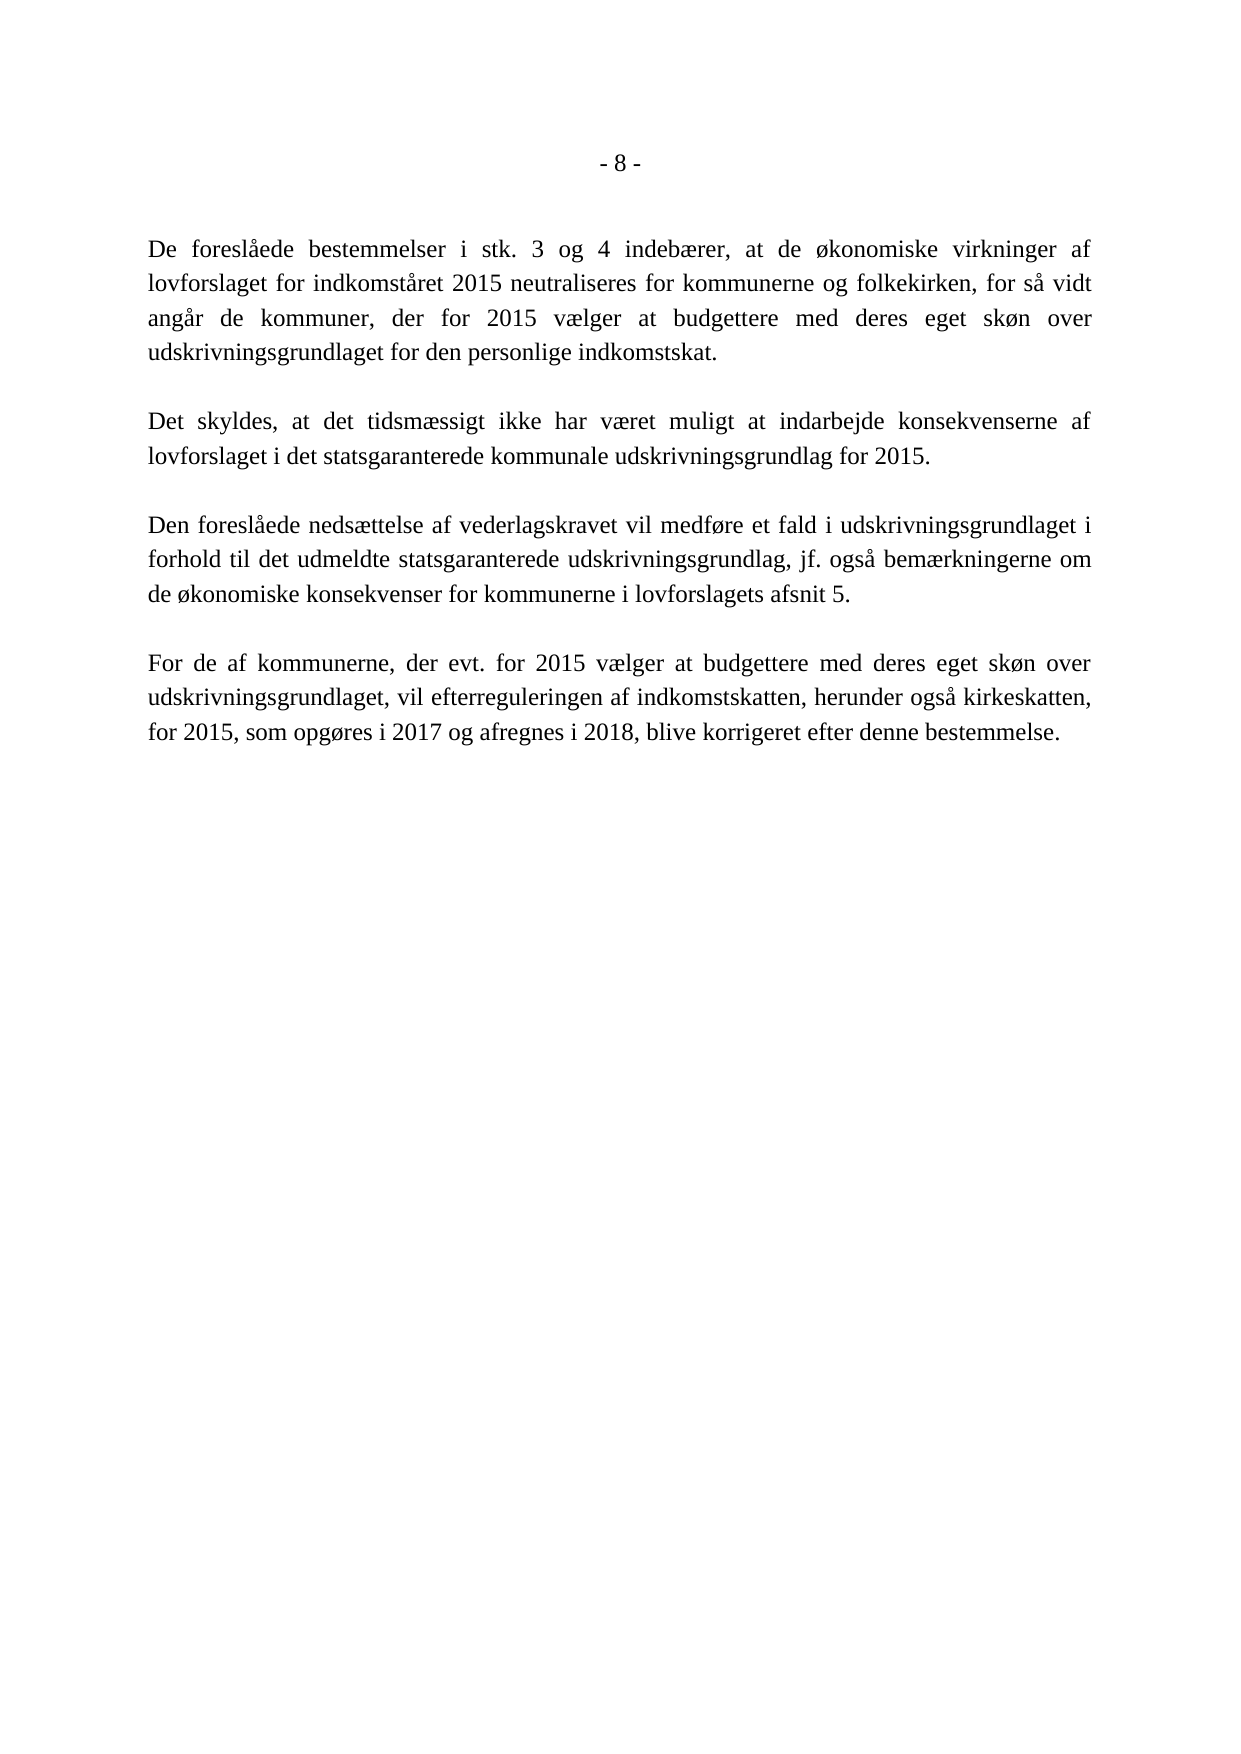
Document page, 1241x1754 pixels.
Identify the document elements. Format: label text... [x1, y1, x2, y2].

text For de af kommunerne, der evt. for 2015 vælger at budgettere med deres eget skøn over udskrivningsgrundlaget, vil efterreguleringen af indkomstskatten, herunder også kirkeskatten, for 2015, som opgøres i 2017 og afregnes i 2018, blive korrigeret efter denne bestemmelse. [148, 648, 1092, 745]
text De foreslåede bestemmelser i stk. 3 og 4 indebærer, at de økonomiske virkninger af lovforslaget for indkomståret 2015 neutraliseres for kommunerne og folkekirken, for så vidt angår de kommuner, der for 2015 vælger at budgettere med deres eget skøn over udskrivningsgrundlaget for den personlige indkomstskat. [148, 234, 1092, 366]
text Det skyldes, at det tidsmæssigt ikke har været muligt at indarbejde konsekvenserne af lovforslaget i det statsgaranterede kommunale udskrivningsgrundlag for 2015. [148, 406, 1092, 469]
text Den foreslåede nedsættelse af vederlagskravet vil medføre et fald i udskrivningsgrundlaget i forhold til det udmeldte statsgaranterede udskrivningsgrundlag, jf. også bemærkningerne om de økonomiske konsekvenser for kommunerne i lovforslagets afsnit 5. [148, 510, 1092, 607]
